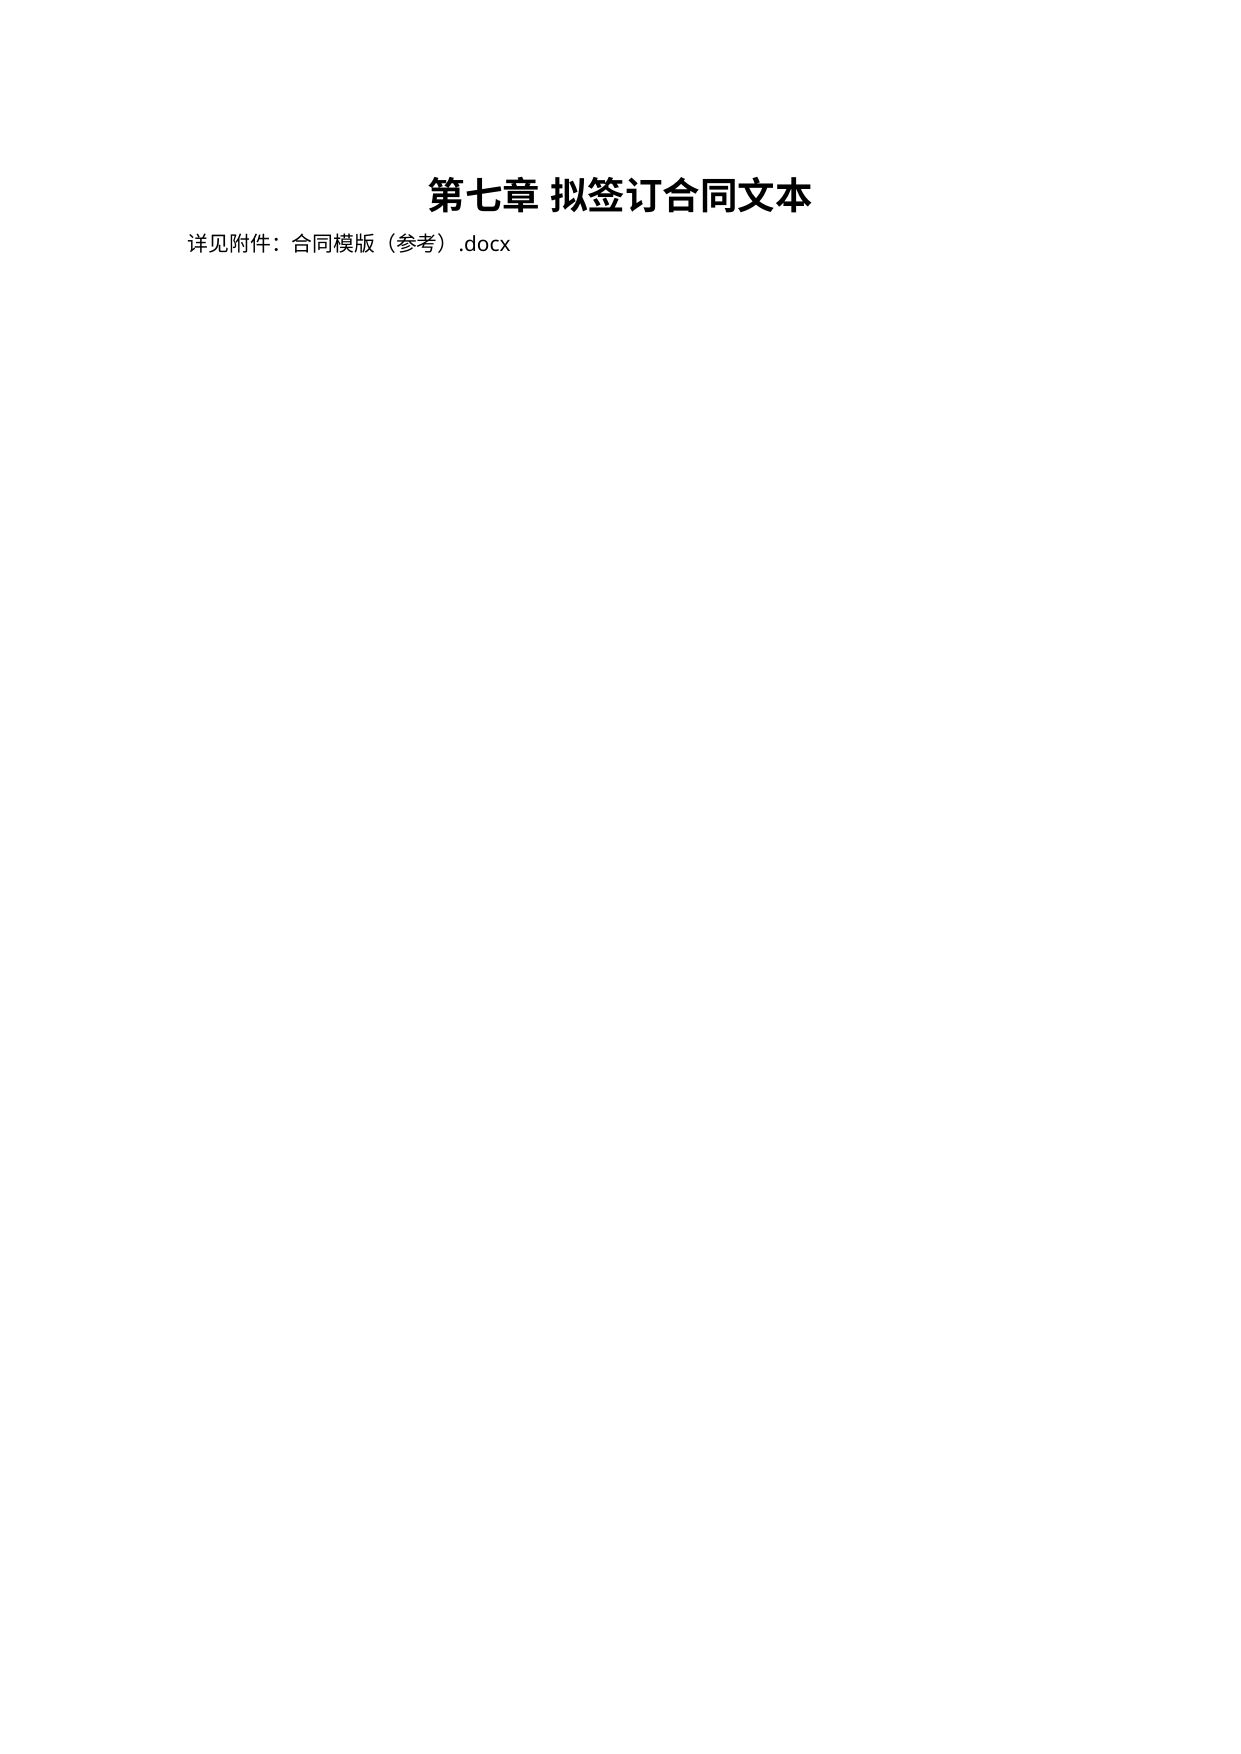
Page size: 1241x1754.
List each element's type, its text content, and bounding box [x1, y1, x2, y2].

text 第七章 拟签订合同文本 [187, 162, 1053, 227]
text 详见附件：合同模版（参考）.docx [187, 227, 1053, 259]
